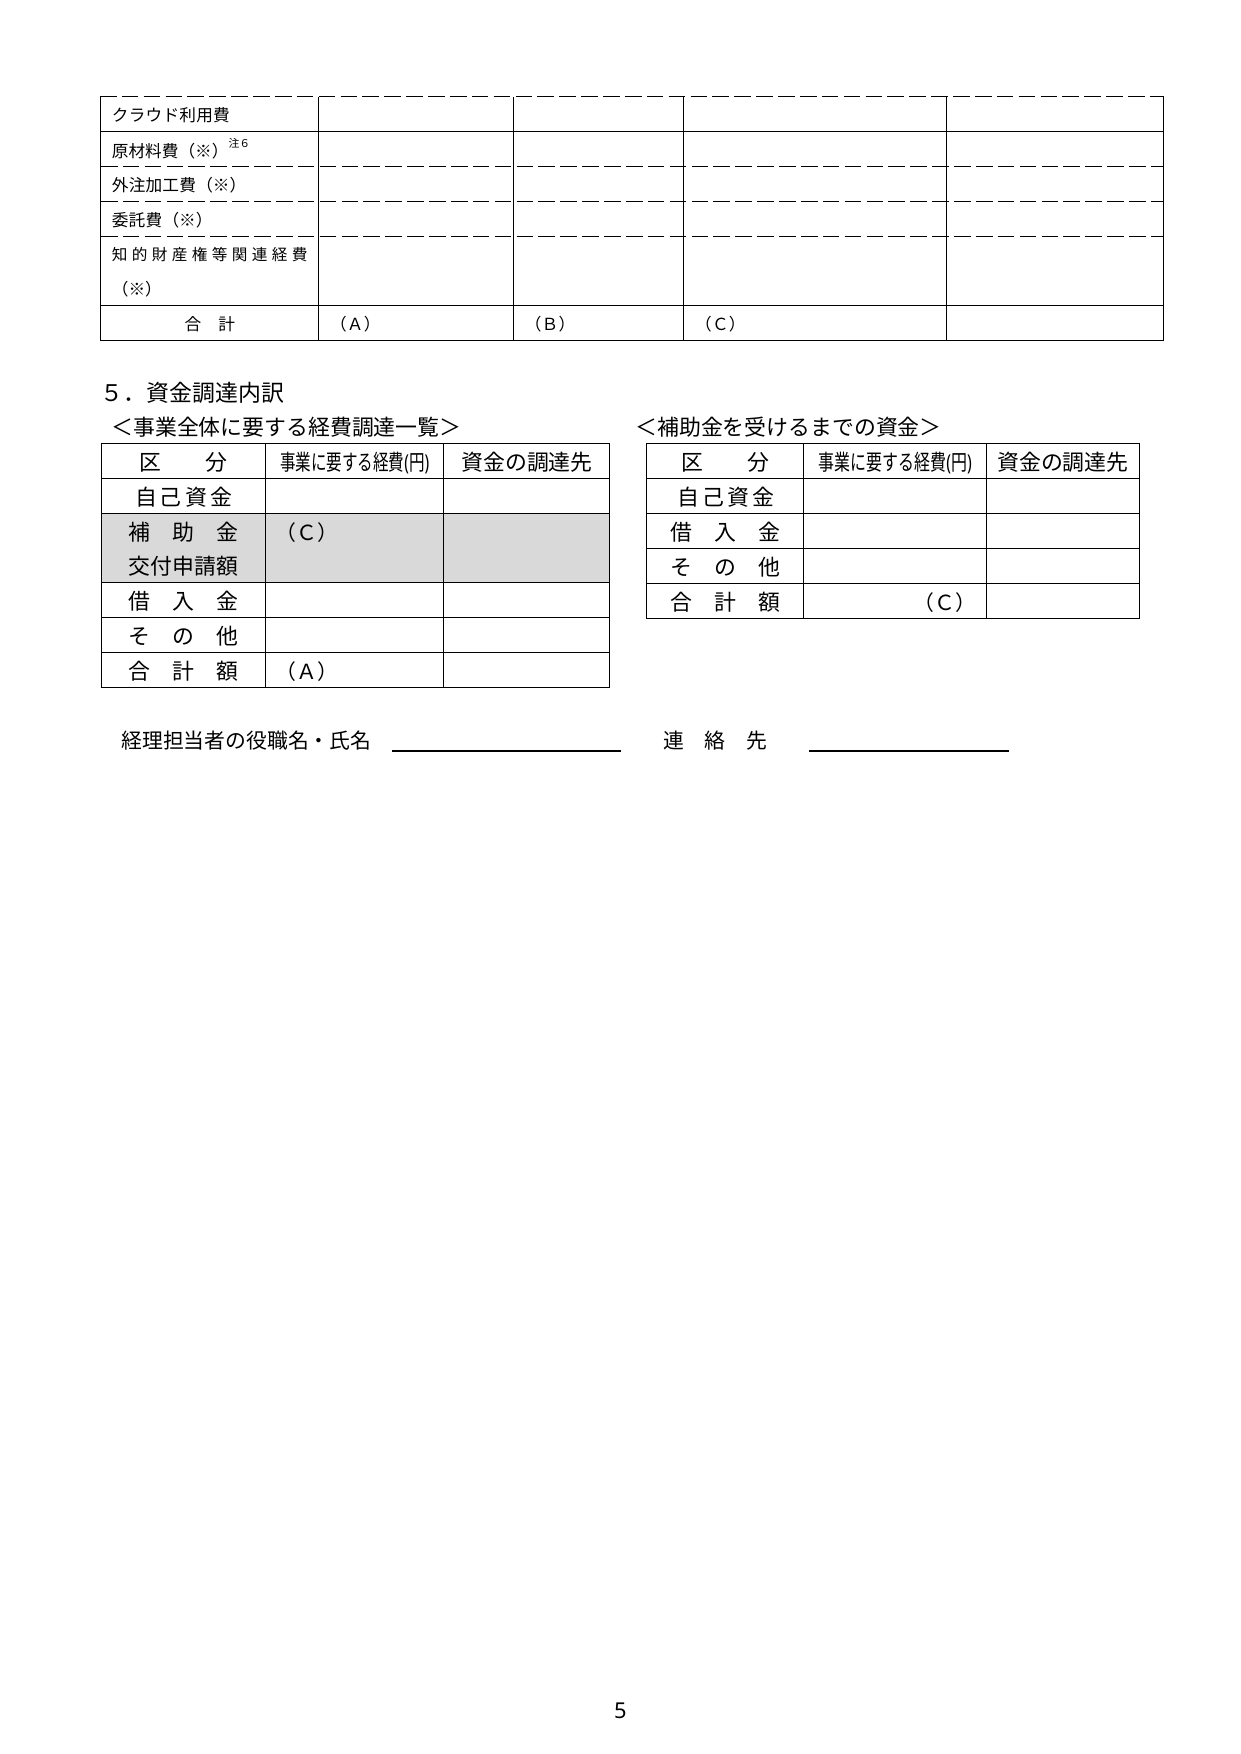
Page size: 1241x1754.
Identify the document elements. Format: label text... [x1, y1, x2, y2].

text ５．資金調達内訳 [100, 375, 1140, 409]
table_cell [514, 166, 683, 201]
table_cell [319, 96, 513, 131]
table_cell [319, 236, 513, 305]
table_cell （Ｂ） [514, 306, 683, 340]
table_cell [947, 236, 1163, 305]
table_header ＜補助金を受けるまでの資金＞ [624, 409, 1159, 722]
table_cell （Ｃ） [684, 306, 946, 340]
table_cell [684, 96, 946, 131]
table_cell [947, 201, 1163, 236]
table_cell [514, 201, 683, 236]
table_cell [684, 201, 946, 236]
table_cell [947, 132, 1163, 166]
table_cell [684, 166, 946, 201]
table_cell [319, 132, 513, 166]
table_cell [319, 201, 513, 236]
table_cell 外注加工費（※） [101, 166, 318, 201]
table_cell （Ａ） [319, 306, 513, 340]
table_cell [947, 96, 1163, 131]
table_cell [514, 132, 683, 166]
table_cell 知的財産権等関連経費（※） [101, 236, 318, 305]
table_cell [684, 236, 946, 305]
text 経理担当者の役職名・氏名 連 絡 先 [100, 722, 1140, 756]
table_cell クラウド利用費 [101, 96, 318, 131]
table_cell [513, 96, 683, 131]
table_cell [514, 236, 683, 305]
table_cell [684, 132, 946, 166]
table_cell [947, 166, 1163, 201]
table_cell 委託費（※） [101, 201, 318, 236]
table_cell 原材料費（※）注６ [101, 132, 318, 166]
table_header [89, 409, 623, 722]
table_cell [947, 306, 1163, 340]
table_cell 合 計 [101, 306, 318, 340]
table_cell [319, 166, 513, 201]
